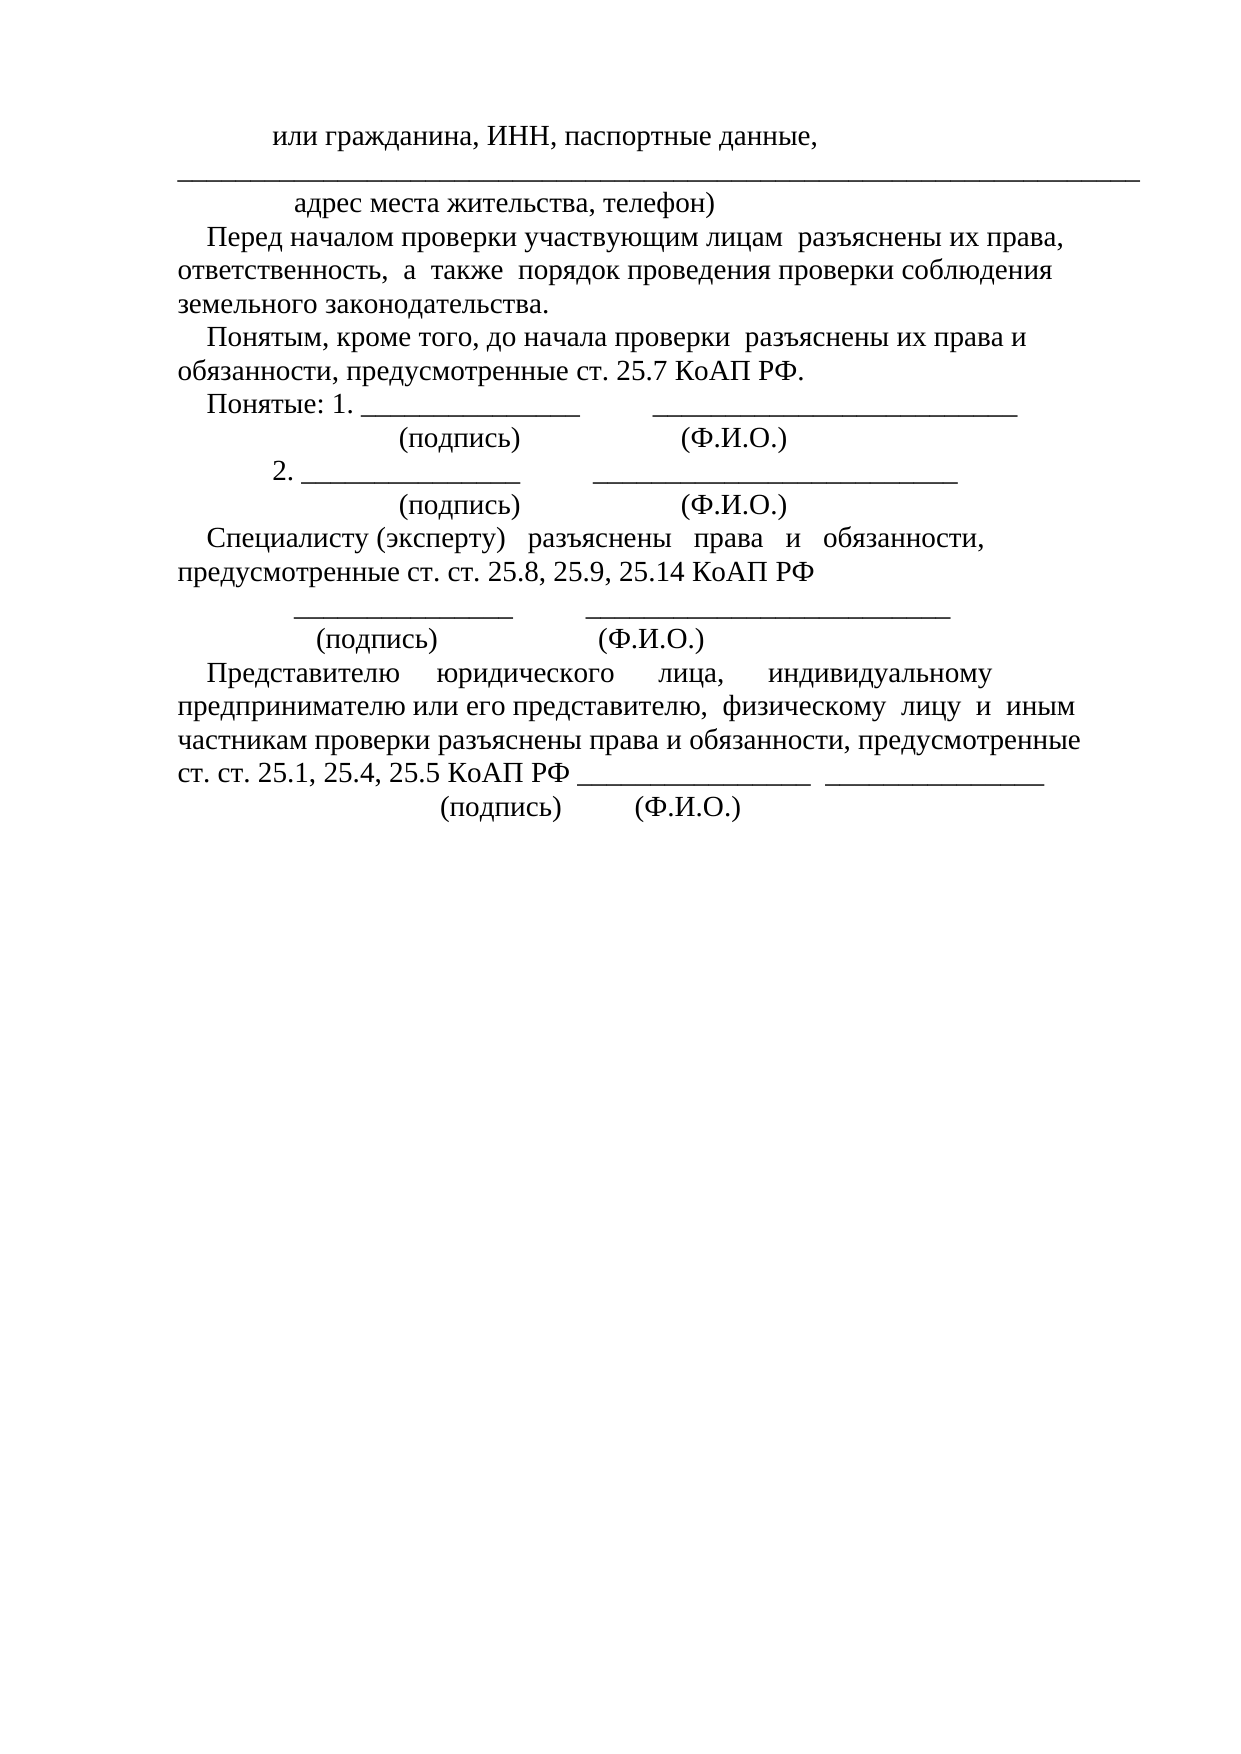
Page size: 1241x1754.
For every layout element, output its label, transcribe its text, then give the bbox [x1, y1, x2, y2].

text предусмотренные ст. ст. 25.8, 25.9, 25.14 КоАП РФ [177, 554, 1152, 588]
text земельного законодательства. [177, 286, 1152, 319]
text частникам проверки разъяснены права и обязанности, предусмотренные [177, 722, 1152, 755]
text или гражданина, ИНН, паспортные данные, [177, 118, 1152, 152]
text Понятые: 1. _______________ _________________________ [177, 386, 1152, 420]
text адрес места жительства, телефон) [177, 185, 1152, 219]
text 2. _______________ _________________________ [177, 453, 1152, 487]
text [177, 152, 1152, 185]
text Перед началом проверки участвующим лицам разъяснены их права, [177, 219, 1152, 252]
text предпринимателю или его представителю, физическому лицу и иным [177, 688, 1152, 722]
text ответственность, а также порядок проведения проверки соблюдения [177, 252, 1152, 286]
text Понятым, кроме того, до начала проверки разъяснены их права и [177, 319, 1152, 353]
text Специалисту (эксперту) разъяснены права и обязанности, [177, 521, 1152, 554]
text (подпись) (Ф.И.О.) [177, 420, 1152, 453]
text _______________ _________________________ [177, 588, 1152, 621]
text ст. ст. 25.1, 25.4, 25.5 КоАП РФ ________________ _______________ [177, 755, 1152, 789]
text Представителю юридического лица, индивидуальному [177, 655, 1152, 688]
text (подпись) (Ф.И.О.) [177, 789, 1152, 822]
text обязанности, предусмотренные ст. 25.7 КоАП РФ. [177, 353, 1152, 386]
text (подпись) (Ф.И.О.) [177, 487, 1152, 521]
text (подпись) (Ф.И.О.) [177, 621, 1152, 655]
